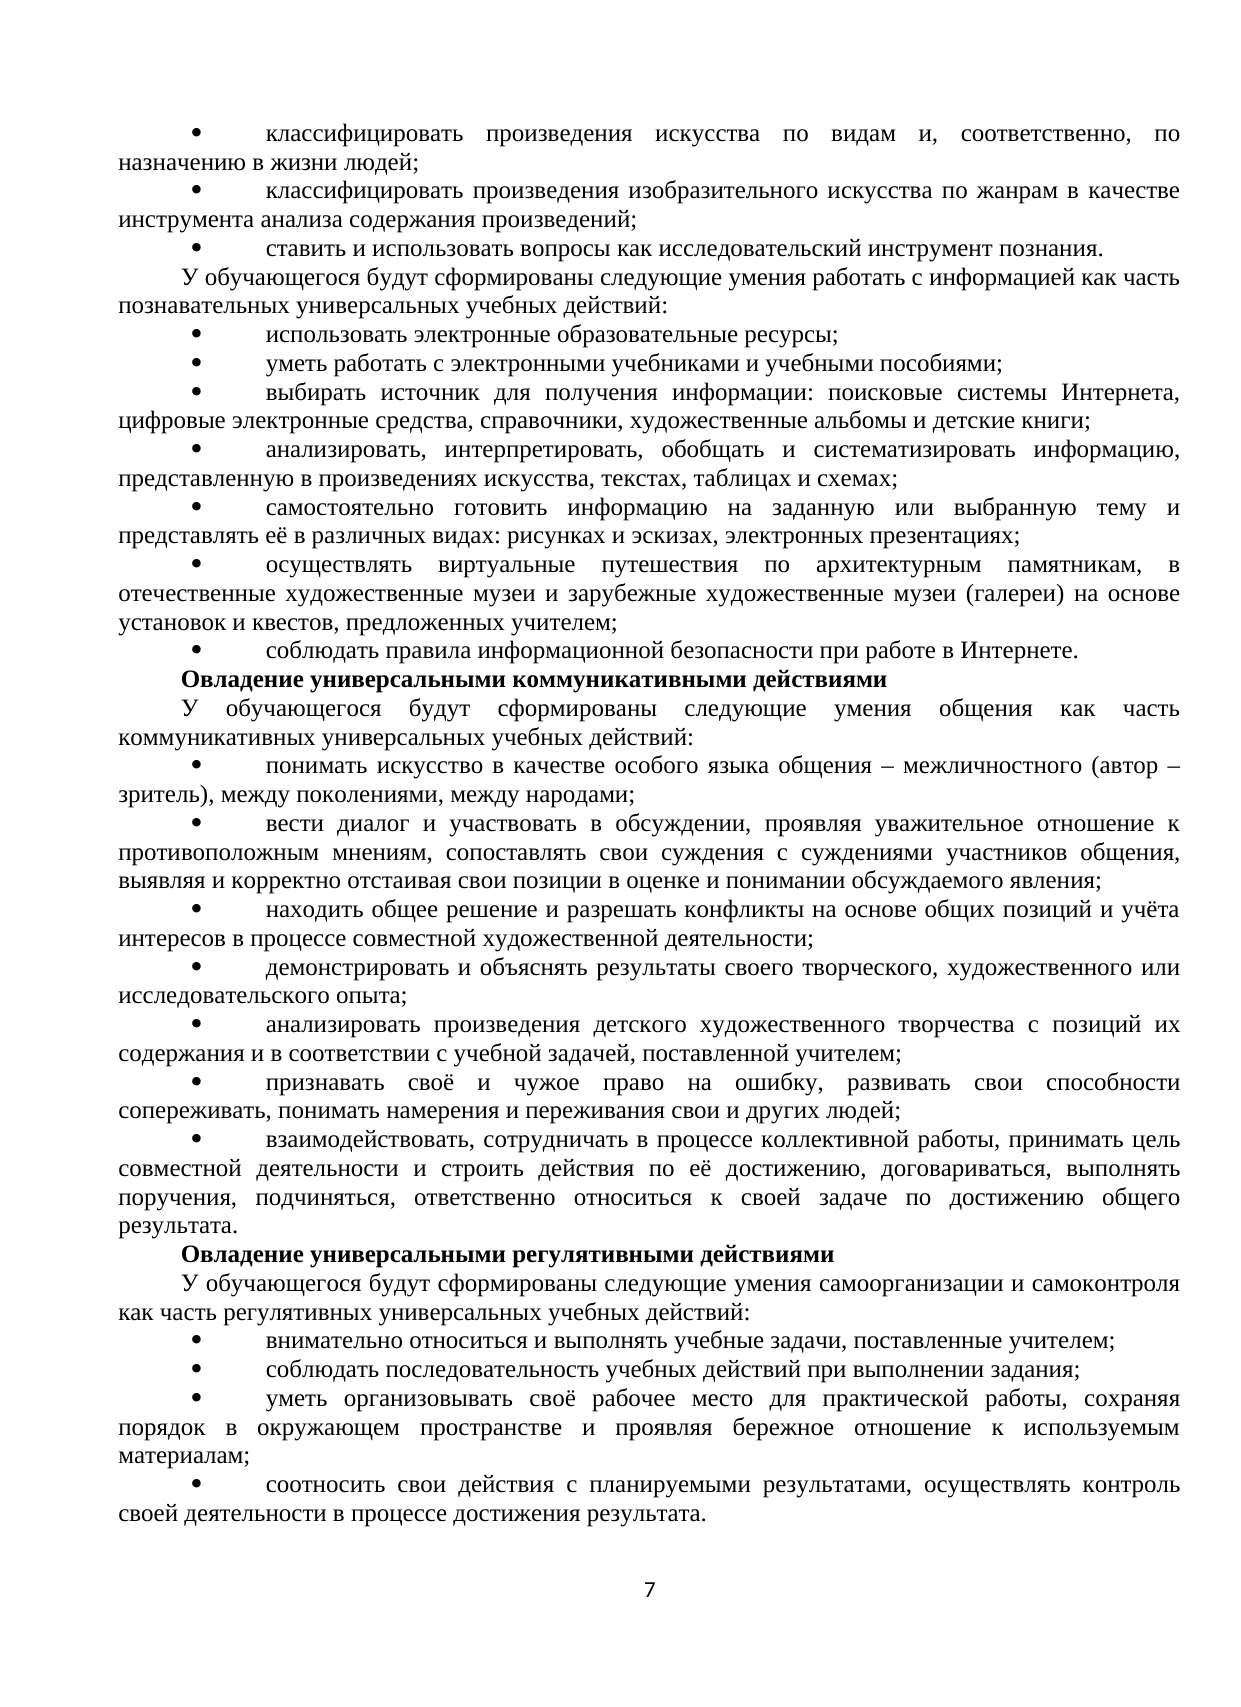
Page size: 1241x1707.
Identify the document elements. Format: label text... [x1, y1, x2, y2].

list анализировать, интерпретировать, обобщать и систематизировать информацию, представленную в произведениях искусства, текстах, таблицах и схемах; [118, 434, 1181, 492]
list взаимодействовать, сотрудничать в процессе коллективной работы, принимать цель совместной деятельности и строить действия по её достижению, договариваться, выполнять поручения, подчиняться, ответственно относиться к своей задаче по достижению общего результата. [118, 1124, 1181, 1239]
text Овладение универсальными коммуникативными действиями [118, 664, 1181, 693]
text Овладение универсальными регулятивными действиями [118, 1239, 1181, 1268]
list классифицировать произведения искусства по видам и, соответственно, по назначению в жизни людей; [118, 118, 1181, 176]
list анализировать произведения детского художественного творчества с позиций их содержания и в соответствии с учебной задачей, поставленной учителем; [118, 1009, 1181, 1067]
list соблюдать последовательность учебных действий при выполнении задания; [118, 1354, 1181, 1383]
list признавать своё и чужое право на ошибку, развивать свои способности сопереживать, понимать намерения и переживания свои и других людей; [118, 1067, 1181, 1124]
list находить общее решение и разрешать конфликты на основе общих позиций и учёта интересов в процессе совместной художественной деятельности; [118, 894, 1181, 952]
text У обучающегося будут сформированы следующие умения общения как часть коммуникативных универсальных учебных действий: [118, 693, 1181, 751]
list соблюдать правила информационной безопасности при работе в Интернете. [118, 636, 1181, 664]
text У обучающегося будут сформированы следующие умения самоорганизации и самоконтроля как часть регулятивных универсальных учебных действий: [118, 1268, 1181, 1326]
list вести диалог и участвовать в обсуждении, проявляя уважительное отношение к противоположным мнениям, сопоставлять свои суждения с суждениями участников общения, выявляя и корректно отстаивая свои позиции в оценке и понимании обсуждаемого явления; [118, 808, 1181, 894]
list уметь организовывать своё рабочее место для практической работы, сохраняя порядок в окружающем пространстве и проявляя бережное отношение к используемым материалам; [118, 1383, 1181, 1469]
list использовать электронные образовательные ресурсы; [118, 319, 1181, 348]
text У обучающегося будут сформированы следующие умения работать с информацией как часть познавательных универсальных учебных действий: [118, 262, 1181, 319]
list самостоятельно готовить информацию на заданную или выбранную тему и представлять её в различных видах: рисунках и эскизах, электронных презентациях; [118, 492, 1181, 549]
list понимать искусство в качестве особого языка общения – межличностного (автор – зритель), между поколениями, между народами; [118, 751, 1181, 808]
list соотносить свои действия с планируемыми результатами, осуществлять контроль своей деятельности в процессе достижения результата. [118, 1469, 1181, 1527]
list внимательно относиться и выполнять учебные задачи, поставленные учителем; [118, 1326, 1181, 1354]
list выбирать источник для получения информации: поисковые системы Интернета, цифровые электронные средства, справочники, художественные альбомы и детские книги; [118, 377, 1181, 434]
list ставить и использовать вопросы как исследовательский инструмент познания. [118, 233, 1181, 262]
list классифицировать произведения изобразительного искусства по жанрам в качестве инструмента анализа содержания произведений; [118, 176, 1181, 233]
list уметь работать с электронными учебниками и учебными пособиями; [118, 348, 1181, 377]
list осуществлять виртуальные путешествия по архитектурным памятникам, в отечественные художественные музеи и зарубежные художественные музеи (галереи) на основе установок и квестов, предложенных учителем; [118, 549, 1181, 636]
list демонстрировать и объяснять результаты своего творческого, художественного или исследовательского опыта; [118, 952, 1181, 1009]
